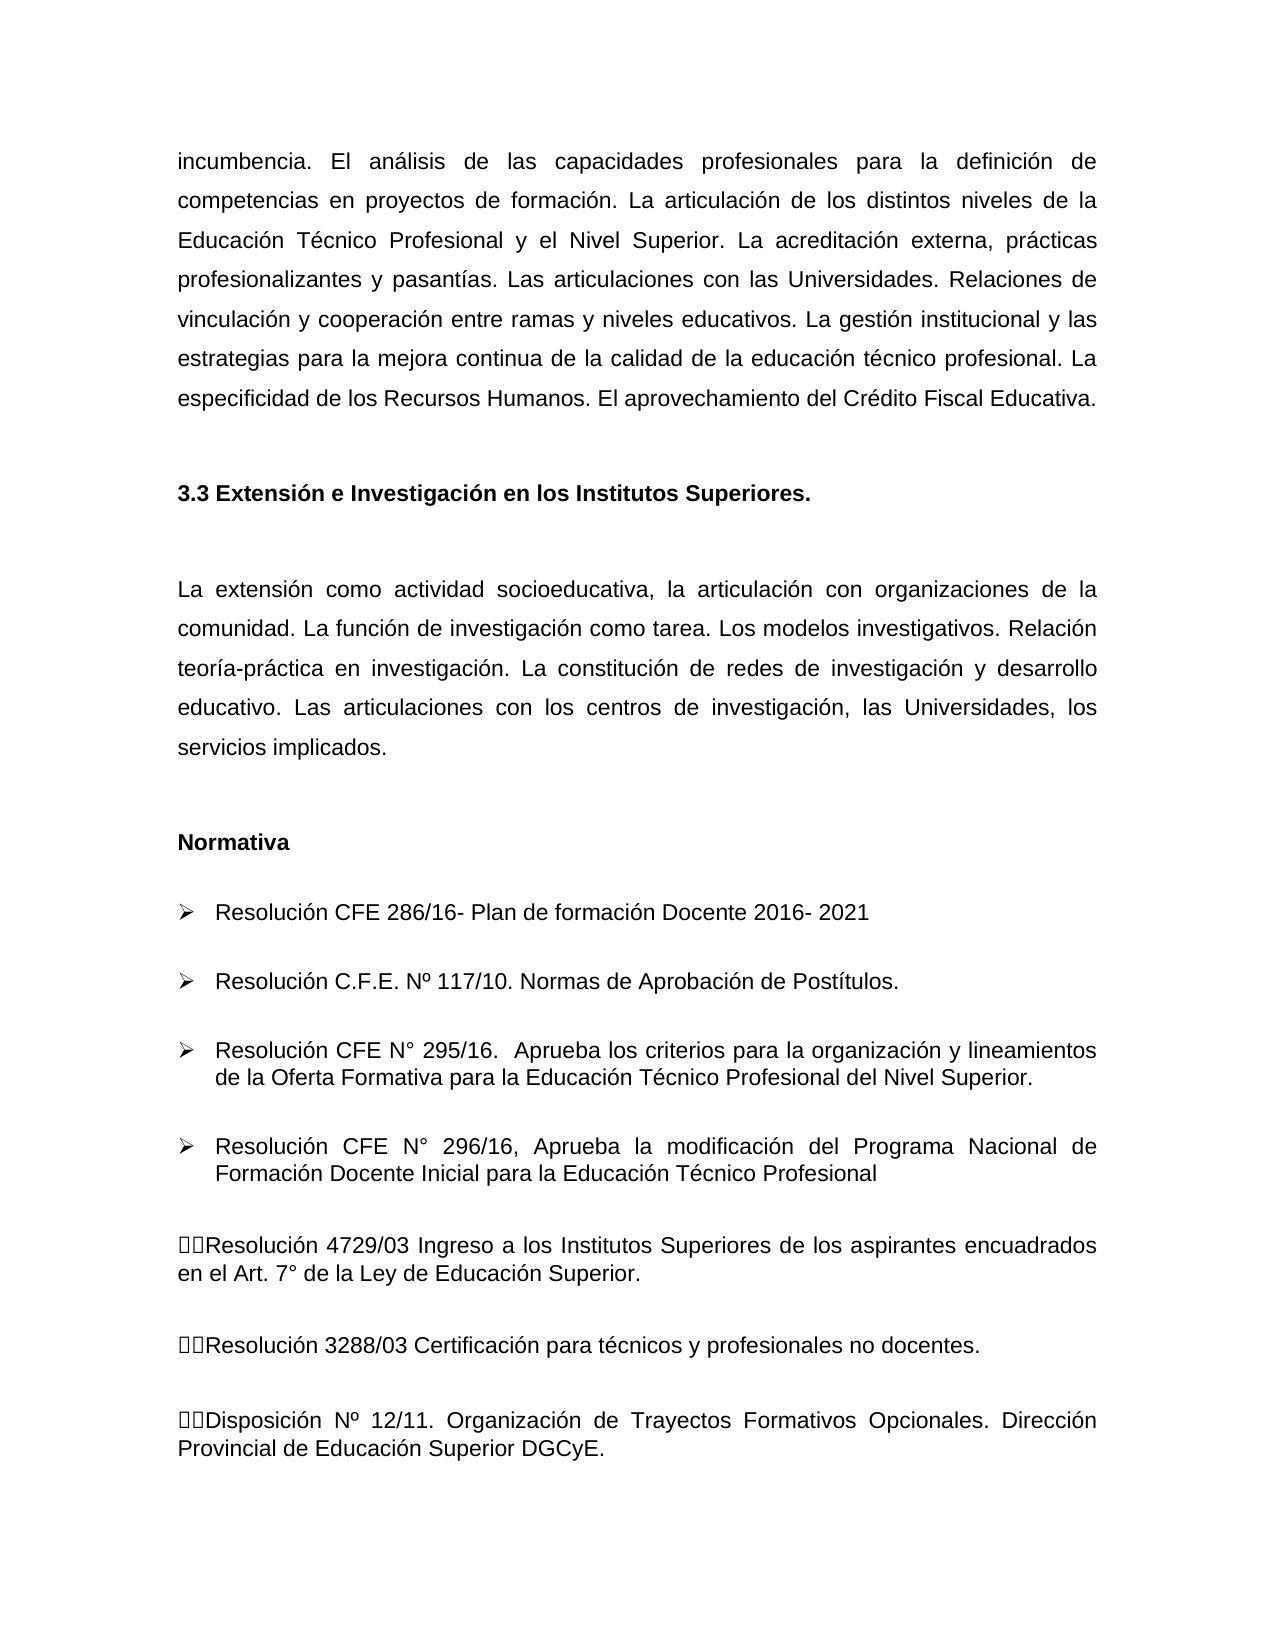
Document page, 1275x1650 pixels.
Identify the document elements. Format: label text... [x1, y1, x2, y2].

list Resolución CFE N° 295/16. Aprueba los criterios para la organización y lineamientos de la Oferta Formativa para la Educación Técnico Profesional del Nivel Superior. [177, 1037, 1098, 1090]
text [177, 148, 1098, 411]
text Disposición Nº 12/11. Organización de Trayectos Formativos Opcionales. Dirección Provincial de Educación Superior DGCyE. [177, 1404, 1098, 1461]
list Resolución CFE 286/16- Plan de formación Docente 2016- 2021 [177, 899, 1098, 925]
list Resolución C.F.E. Nº 117/10. Normas de Aprobación de Postítulos. [177, 968, 1098, 994]
text Resolución 4729/03 Ingreso a los Institutos Superiores de los aspirantes encuadrados en el Art. 7° de la Ley de Educación Superior. [177, 1229, 1098, 1286]
list Resolución CFE N° 296/16, Aprueba la modificación del Programa Nacional de Formación Docente Inicial para la Educación Técnico Profesional [177, 1133, 1098, 1186]
text La extensión como actividad socioeducativa, la articulación con organizaciones de la comunidad. La función de investigación como tarea. Los modelos investigativos. Relación teoría-práctica en investigación. La constitución de redes de investigación y desarrollo educativo. Las articulaciones con los centros de investigación, las Universidades, los servicios implicados. [177, 576, 1098, 760]
text Resolución 3288/03 Certificación para técnicos y profesionales no docentes. [177, 1329, 1098, 1361]
text 3.3 Extensión e Investigación en los Institutos Superiores. [177, 480, 1098, 506]
text Normativa [177, 829, 1098, 856]
